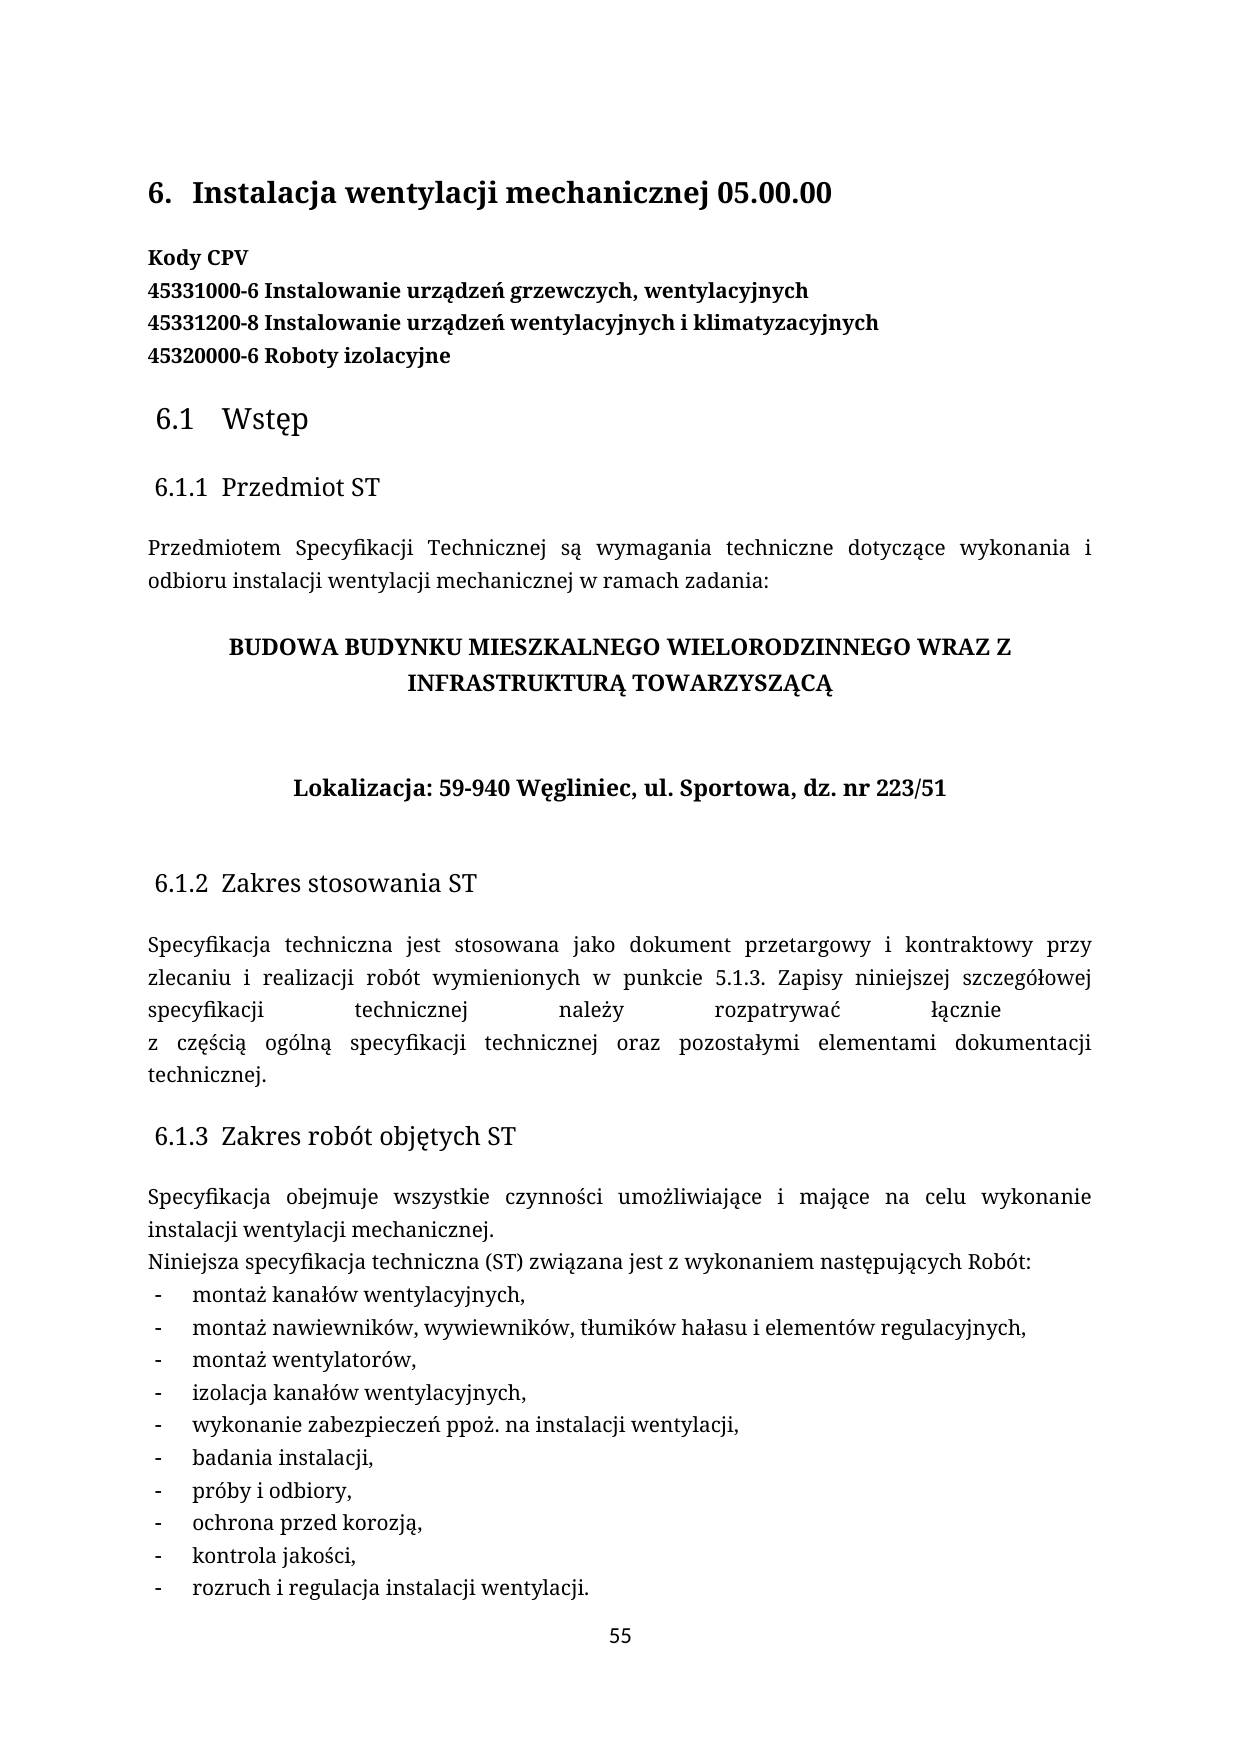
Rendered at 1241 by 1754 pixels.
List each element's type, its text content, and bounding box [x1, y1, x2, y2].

list wykonanie zabezpieczeń ppoż. na instalacji wentylacji, [154, 1411, 1093, 1439]
text Niniejsza specyfikacja techniczna (ST) związana jest z wykonaniem następujących Robót: [148, 1247, 1093, 1276]
subtitle Instalacja wentylacji mechanicznej 05.00.00 [148, 173, 1093, 212]
text BUDOWA BUDYNKU MIESZKALNEGO WIELORODZINNEGO WRAZ Z INFRASTRUKTURĄ TOWARZYSZĄCĄ [148, 631, 1093, 698]
list izolacja kanałów wentylacyjnych, [154, 1378, 1093, 1406]
text Specyfikacja obejmuje wszystkie czynności umożliwiające i mające na celu wykonanie instalacji wentylacji mechanicznej. [148, 1182, 1093, 1243]
list badania instalacji, [154, 1443, 1093, 1472]
list montaż kanałów wentylacyjnych, [154, 1280, 1093, 1308]
subtitle Przedmiot ST [148, 469, 1093, 503]
list Lokalizacja: 59-940 Węgliniec, ul. Sportowa, dz. nr 223/51 [148, 772, 1093, 804]
list montaż nawiewników, wywiewników, tłumików hałasu i elementów regulacyjnych, [154, 1313, 1093, 1341]
subtitle Zakres robót objętych ST [148, 1118, 1093, 1152]
subtitle Zakres stosowania ST [148, 866, 1093, 900]
list montaż wentylatorów, [154, 1345, 1093, 1374]
text 45320000-6 Roboty izolacyjne [148, 341, 1093, 369]
text Kody CPV [148, 243, 1093, 272]
text Przedmiotem Specyfikacji Technicznej są wymagania techniczne dotyczące wykonania i odbioru instalacji wentylacji mechanicznej w ramach zadania: [148, 533, 1093, 594]
text 45331000-6 Instalowanie urządzeń grzewczych, wentylacyjnych [148, 276, 1093, 304]
list kontrola jakości, [154, 1541, 1093, 1569]
list próby i odbiory, [154, 1476, 1093, 1504]
subtitle Wstęp [148, 399, 1093, 438]
list rozruch i regulacja instalacji wentylacji. [154, 1573, 1093, 1602]
text 45331200-8 Instalowanie urządzeń wentylacyjnych i klimatyzacyjnych [148, 308, 1093, 337]
list ochrona przed korozją, [154, 1508, 1093, 1537]
text Specyfikacja techniczna jest stosowana jako dokument przetargowy i kontraktowy przy zlecaniu i realizacji robót wymienionych w punkcie 5.1.3. Zapisy niniejszej szczegółowej specyfikacji technicznej należy rozpatrywać łącznie z częścią ogólną specyfikacji technicznej oraz pozostałymi elementami dokumentacji technicznej. [148, 930, 1093, 1089]
